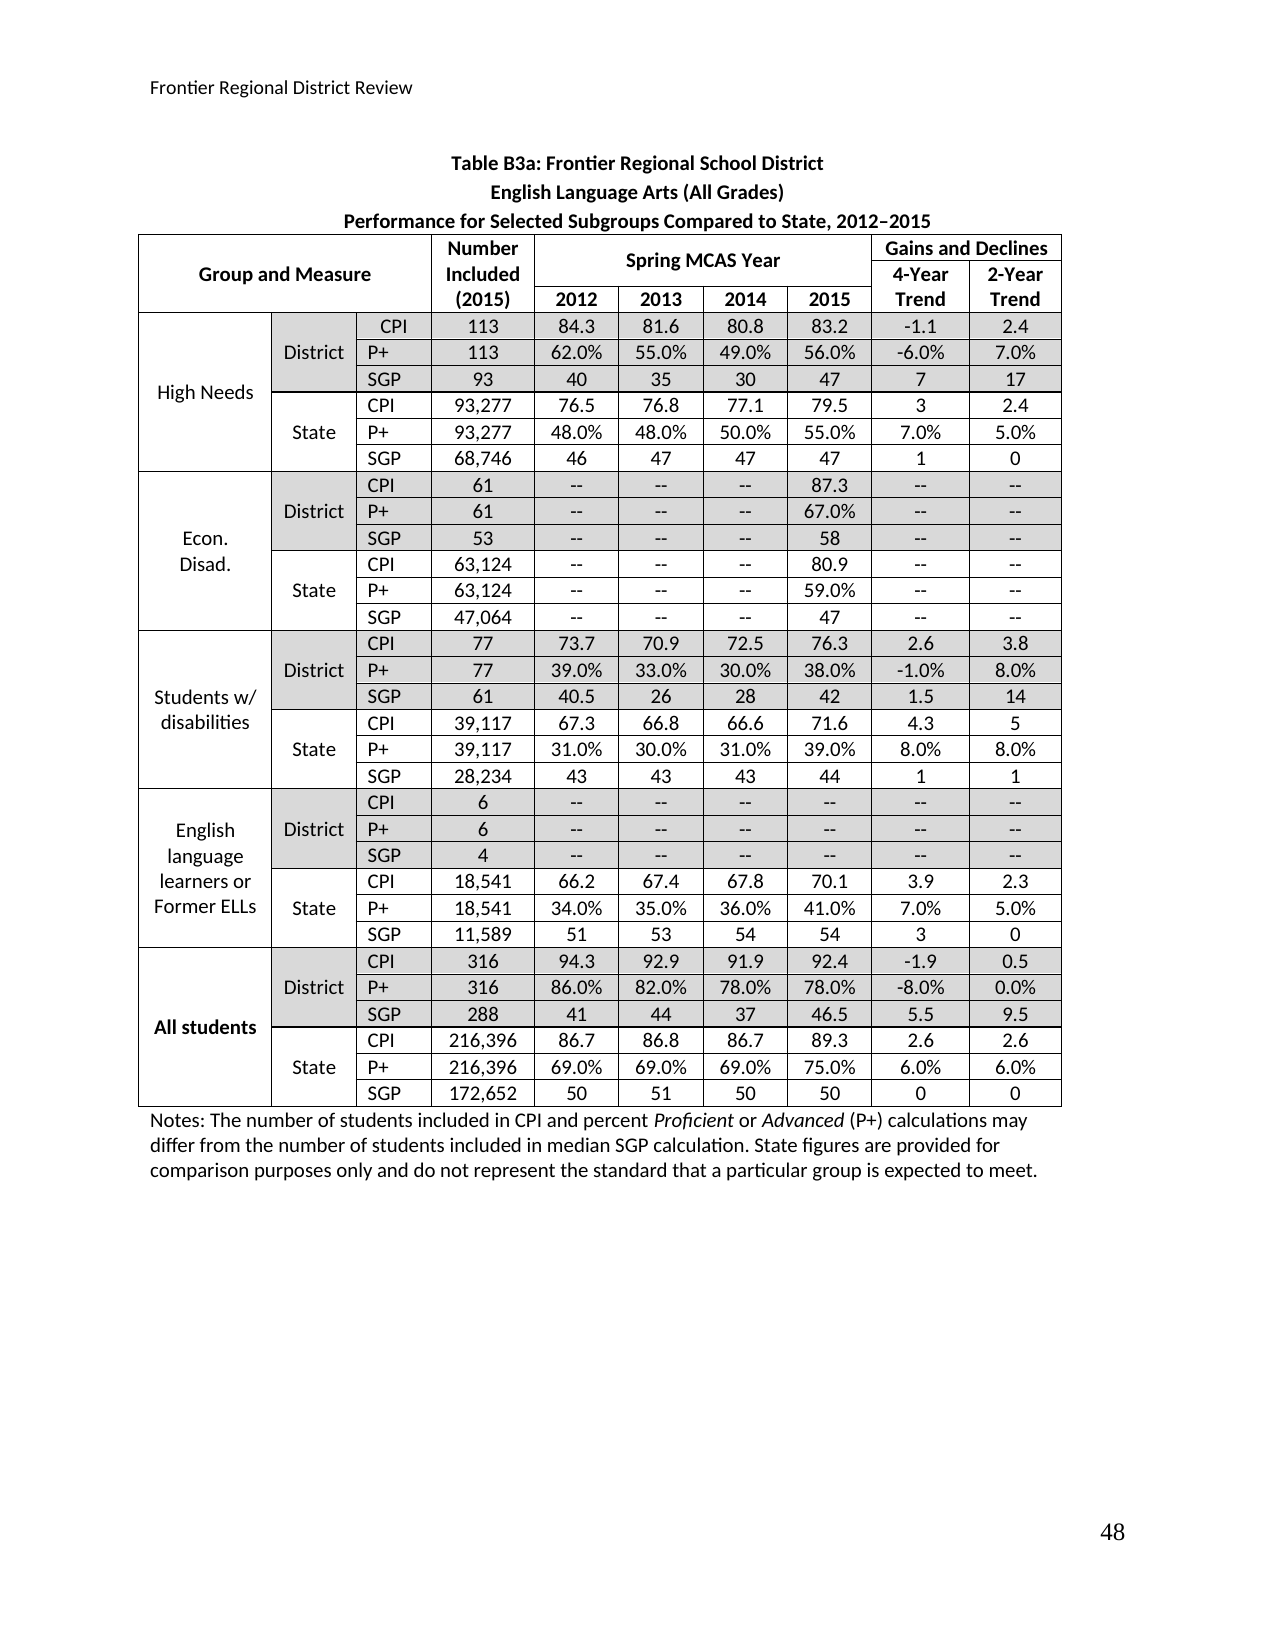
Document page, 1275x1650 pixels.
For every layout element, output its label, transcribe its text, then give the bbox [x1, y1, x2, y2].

table_cell 89.3 [788, 1028, 871, 1053]
table_cell P+ [357, 578, 431, 603]
table_cell 35.0% [619, 895, 703, 921]
table_cell 1 [872, 445, 969, 471]
table_cell 77.1 [704, 393, 787, 418]
table_cell -- [872, 604, 969, 629]
table_cell 7.0% [970, 340, 1061, 365]
table_cell 82.0% [619, 975, 703, 1000]
table_cell 79.5 [788, 393, 871, 418]
table_cell 83.2 [788, 313, 871, 338]
table_cell CPI [357, 948, 431, 973]
table_header Number Included (2015) [432, 235, 534, 312]
table_cell 39,117 [432, 710, 534, 735]
table_cell 61 [432, 684, 534, 709]
table_cell -- [619, 789, 703, 815]
table_cell 14 [970, 684, 1061, 709]
table_cell -- [970, 472, 1061, 497]
table_cell 42 [788, 684, 871, 709]
table_cell Notes: The number of students included in CPI and percent Proficient or Advanced (P+) calculations may differ from the number of students included in median SGP calculation. State figures are provided for comparison purposes only and do not represent the standard that a particular group is expected to meet. [139, 1107, 1061, 1183]
table_cell -- [535, 604, 618, 629]
table_cell -- [535, 498, 618, 524]
table_cell 113 [432, 340, 534, 365]
table_cell SGP [357, 445, 431, 471]
table_cell 8.0% [970, 736, 1061, 762]
table_cell 93 [432, 366, 534, 391]
table_cell 6 [432, 816, 534, 841]
table_cell -- [535, 472, 618, 497]
table_cell Econ. Disad. [139, 472, 271, 629]
table_cell 28,234 [432, 763, 534, 788]
table_cell -- [970, 604, 1061, 629]
table_cell P+ [357, 498, 431, 524]
table_cell 0.0% [970, 975, 1061, 1000]
table_cell -- [704, 498, 787, 524]
table_cell 76.8 [619, 393, 703, 418]
table_cell 94.3 [535, 948, 618, 973]
table_cell 41 [535, 1001, 618, 1026]
table_cell 2.6 [872, 631, 969, 656]
table_cell 8.0% [970, 657, 1061, 682]
table_cell -- [970, 816, 1061, 841]
table_cell -- [535, 525, 618, 550]
table_cell -- [704, 472, 787, 497]
table_cell High Needs [139, 313, 271, 471]
table_cell 78.0% [788, 975, 871, 1000]
table_cell 44 [619, 1001, 703, 1026]
table_cell 50 [704, 1080, 787, 1106]
table_cell 80.9 [788, 551, 871, 577]
table_cell 69.0% [535, 1054, 618, 1079]
table_cell 0 [872, 1080, 969, 1106]
table_cell CPI [357, 472, 431, 497]
table_cell P+ [357, 736, 431, 762]
table_cell 35 [619, 366, 703, 391]
table_cell P+ [357, 657, 431, 682]
table_cell 3.9 [872, 869, 969, 894]
table_cell 47 [788, 604, 871, 629]
table_cell 77 [432, 631, 534, 656]
table_cell SGP [357, 1080, 431, 1106]
table_cell 67.8 [704, 869, 787, 894]
table_cell P+ [357, 975, 431, 1000]
table_cell 30 [704, 366, 787, 391]
table_cell 34.0% [535, 895, 618, 921]
table_cell -- [619, 525, 703, 550]
table_cell 3.8 [970, 631, 1061, 656]
table_cell SGP [357, 1001, 431, 1026]
table_cell 55.0% [619, 340, 703, 365]
table_cell All students [139, 948, 271, 1106]
table_cell 47 [788, 445, 871, 471]
table_cell 288 [432, 1001, 534, 1026]
table_cell 1.5 [872, 684, 969, 709]
table_cell -- [872, 789, 969, 815]
table_cell 36.0% [704, 895, 787, 921]
table_cell -- [619, 472, 703, 497]
table_cell 48.0% [619, 419, 703, 444]
table_cell 33.0% [619, 657, 703, 682]
table_cell 47 [788, 366, 871, 391]
table_cell 26 [619, 684, 703, 709]
table_cell 86.8 [619, 1028, 703, 1053]
table_cell -- [619, 842, 703, 868]
table_cell 46 [535, 445, 618, 471]
table_cell 216,396 [432, 1054, 534, 1079]
table_cell State [272, 1028, 356, 1106]
table_cell 17 [970, 366, 1061, 391]
table_cell 54 [704, 922, 787, 947]
table_cell 47,064 [432, 604, 534, 629]
table_header Spring MCAS Year [535, 235, 871, 286]
table_cell 2.6 [872, 1028, 969, 1053]
table_cell 61 [432, 498, 534, 524]
table_cell -1.0% [872, 657, 969, 682]
table_cell 72.5 [704, 631, 787, 656]
table_cell -- [619, 578, 703, 603]
table_cell 67.4 [619, 869, 703, 894]
text English Language Arts (All Grades) [150, 179, 1125, 204]
table_cell 8.0% [872, 736, 969, 762]
table_cell 67.3 [535, 710, 618, 735]
table_cell 51 [619, 1080, 703, 1106]
table_cell SGP [357, 922, 431, 947]
table_header Group and Measure [139, 235, 431, 312]
table_cell CPI [357, 313, 431, 338]
table_cell -- [788, 816, 871, 841]
table_cell 5.0% [970, 419, 1061, 444]
table_cell 9.5 [970, 1001, 1061, 1026]
table_cell -1.9 [872, 948, 969, 973]
table_cell 50 [535, 1080, 618, 1106]
table_cell District [272, 631, 356, 709]
table_cell 73.7 [535, 631, 618, 656]
table_cell -- [704, 604, 787, 629]
table_cell 77 [432, 657, 534, 682]
table_cell -- [535, 816, 618, 841]
table_cell 3 [872, 922, 969, 947]
table_cell 0 [970, 922, 1061, 947]
table_cell 78.0% [704, 975, 787, 1000]
table_cell 76.5 [535, 393, 618, 418]
table_cell -- [872, 498, 969, 524]
table_cell -- [872, 525, 969, 550]
table_cell 3 [872, 393, 969, 418]
table_cell -- [970, 842, 1061, 868]
table_cell 11,589 [432, 922, 534, 947]
table_cell 59.0% [788, 578, 871, 603]
table_cell 63,124 [432, 551, 534, 577]
table_cell -- [704, 789, 787, 815]
table_cell 48.0% [535, 419, 618, 444]
table_cell -- [970, 551, 1061, 577]
table_cell 18,541 [432, 895, 534, 921]
table_cell 92.9 [619, 948, 703, 973]
table_cell 6 [432, 789, 534, 815]
table_cell 1 [970, 763, 1061, 788]
table_cell 316 [432, 975, 534, 1000]
table_cell 38.0% [788, 657, 871, 682]
table_cell -- [970, 525, 1061, 550]
table_cell 70.1 [788, 869, 871, 894]
table_cell P+ [357, 816, 431, 841]
table_cell -- [619, 816, 703, 841]
table_cell 56.0% [788, 340, 871, 365]
table_cell -- [704, 842, 787, 868]
table_cell SGP [357, 684, 431, 709]
table_cell 66.2 [535, 869, 618, 894]
table_cell -- [788, 789, 871, 815]
table_cell 66.6 [704, 710, 787, 735]
table_cell 41.0% [788, 895, 871, 921]
table_cell CPI [357, 631, 431, 656]
table_cell 39,117 [432, 736, 534, 762]
table_cell 172,652 [432, 1080, 534, 1106]
table_cell -- [872, 551, 969, 577]
table_cell 68,746 [432, 445, 534, 471]
table_cell -- [872, 472, 969, 497]
table_cell SGP [357, 842, 431, 868]
table_cell SGP [357, 366, 431, 391]
table_cell 86.7 [704, 1028, 787, 1053]
table_cell -1.1 [872, 313, 969, 338]
table_cell 0 [970, 1080, 1061, 1106]
table_cell -- [872, 816, 969, 841]
table_cell -- [704, 578, 787, 603]
table_cell 28 [704, 684, 787, 709]
table_cell 92.4 [788, 948, 871, 973]
table_cell 46.5 [788, 1001, 871, 1026]
table_cell CPI [357, 1028, 431, 1053]
table_cell State [272, 551, 356, 629]
table_cell 53 [432, 525, 534, 550]
table_header Gains and Declines [872, 235, 1061, 260]
table_cell -- [535, 578, 618, 603]
table_cell SGP [357, 763, 431, 788]
table_cell -- [619, 604, 703, 629]
table_cell 2.4 [970, 393, 1061, 418]
table_cell 81.6 [619, 313, 703, 338]
table_cell 5.5 [872, 1001, 969, 1026]
table_cell 76.3 [788, 631, 871, 656]
text Performance for Selected Subgroups Compared to State, 2012–2015 [150, 208, 1125, 234]
table_cell 2012 [535, 287, 618, 312]
table_cell 2.6 [970, 1028, 1061, 1053]
table_cell 43 [704, 763, 787, 788]
table_cell -- [535, 842, 618, 868]
table_cell 2014 [704, 287, 787, 312]
table_cell 40.5 [535, 684, 618, 709]
table_cell 87.3 [788, 472, 871, 497]
table_cell State [272, 869, 356, 947]
table_cell District [272, 313, 356, 391]
table_cell 2-Year Trend [970, 261, 1061, 312]
table_cell 1 [872, 763, 969, 788]
table_cell 4.3 [872, 710, 969, 735]
table_cell 2015 [788, 287, 871, 312]
table_cell 71.6 [788, 710, 871, 735]
table_cell -- [619, 498, 703, 524]
table_cell -8.0% [872, 975, 969, 1000]
table_cell State [272, 393, 356, 471]
table_cell State [272, 710, 356, 788]
table_cell 86.0% [535, 975, 618, 1000]
table_cell 44 [788, 763, 871, 788]
table_cell 66.8 [619, 710, 703, 735]
table_cell -- [970, 578, 1061, 603]
table_cell 55.0% [788, 419, 871, 444]
table_cell -- [535, 789, 618, 815]
table_cell 31.0% [535, 736, 618, 762]
table_cell 47 [619, 445, 703, 471]
table_cell -- [704, 525, 787, 550]
table_cell 67.0% [788, 498, 871, 524]
table_cell CPI [357, 393, 431, 418]
table_cell Students w/ disabilities [139, 631, 271, 788]
table_cell CPI [357, 869, 431, 894]
table_cell 43 [619, 763, 703, 788]
table_cell -- [535, 551, 618, 577]
table_cell 50 [788, 1080, 871, 1106]
table_cell CPI [357, 710, 431, 735]
table_cell 2.3 [970, 869, 1061, 894]
table_cell 30.0% [704, 657, 787, 682]
table_cell 30.0% [619, 736, 703, 762]
table_cell 50.0% [704, 419, 787, 444]
text Table B3a: Frontier Regional School District [150, 150, 1125, 175]
table_cell 31.0% [704, 736, 787, 762]
table_cell 93,277 [432, 419, 534, 444]
table_cell 113 [432, 313, 534, 338]
table_cell P+ [357, 895, 431, 921]
table_cell 40 [535, 366, 618, 391]
table_cell 80.8 [704, 313, 787, 338]
table_cell 51 [535, 922, 618, 947]
table_cell 49.0% [704, 340, 787, 365]
table_cell 316 [432, 948, 534, 973]
table_cell 58 [788, 525, 871, 550]
table_cell 93,277 [432, 393, 534, 418]
table_cell 62.0% [535, 340, 618, 365]
table_cell 5.0% [970, 895, 1061, 921]
table_cell 53 [619, 922, 703, 947]
table_cell 63,124 [432, 578, 534, 603]
table_cell 86.7 [535, 1028, 618, 1053]
table_cell 4 [432, 842, 534, 868]
table_cell 216,396 [432, 1028, 534, 1053]
table_cell 39.0% [788, 736, 871, 762]
table_cell P+ [357, 1054, 431, 1079]
table_cell -- [788, 842, 871, 868]
table_cell District [272, 948, 356, 1026]
table_cell 7 [872, 366, 969, 391]
table_cell District [272, 789, 356, 868]
table_cell P+ [357, 340, 431, 365]
table_cell -- [619, 551, 703, 577]
table_cell -- [970, 789, 1061, 815]
table_cell -- [872, 842, 969, 868]
table_cell 54 [788, 922, 871, 947]
table_cell 2.4 [970, 313, 1061, 338]
table_cell -- [704, 551, 787, 577]
table_cell 7.0% [872, 419, 969, 444]
table_cell 91.9 [704, 948, 787, 973]
table_cell 0.5 [970, 948, 1061, 973]
table_cell 39.0% [535, 657, 618, 682]
table_cell 18,541 [432, 869, 534, 894]
table_cell English language learners or Former ELLs [139, 789, 271, 947]
table_cell -- [872, 578, 969, 603]
table_cell 61 [432, 472, 534, 497]
table_cell District [272, 472, 356, 550]
table_cell SGP [357, 604, 431, 629]
table_cell 4-Year Trend [872, 261, 969, 312]
table_cell -- [970, 498, 1061, 524]
table_cell 7.0% [872, 895, 969, 921]
table_cell 6.0% [872, 1054, 969, 1079]
table_cell CPI [357, 551, 431, 577]
table_cell 2013 [619, 287, 703, 312]
table_cell 69.0% [704, 1054, 787, 1079]
table_cell 6.0% [970, 1054, 1061, 1079]
table_cell -- [704, 816, 787, 841]
table_cell 84.3 [535, 313, 618, 338]
table_cell -6.0% [872, 340, 969, 365]
table_cell 0 [970, 445, 1061, 471]
table_cell CPI [357, 789, 431, 815]
table_cell 43 [535, 763, 618, 788]
table_cell 47 [704, 445, 787, 471]
table_cell 70.9 [619, 631, 703, 656]
table_cell 75.0% [788, 1054, 871, 1079]
table_cell 37 [704, 1001, 787, 1026]
table_cell 5 [970, 710, 1061, 735]
table_cell 69.0% [619, 1054, 703, 1079]
table_cell P+ [357, 419, 431, 444]
table_cell SGP [357, 525, 431, 550]
